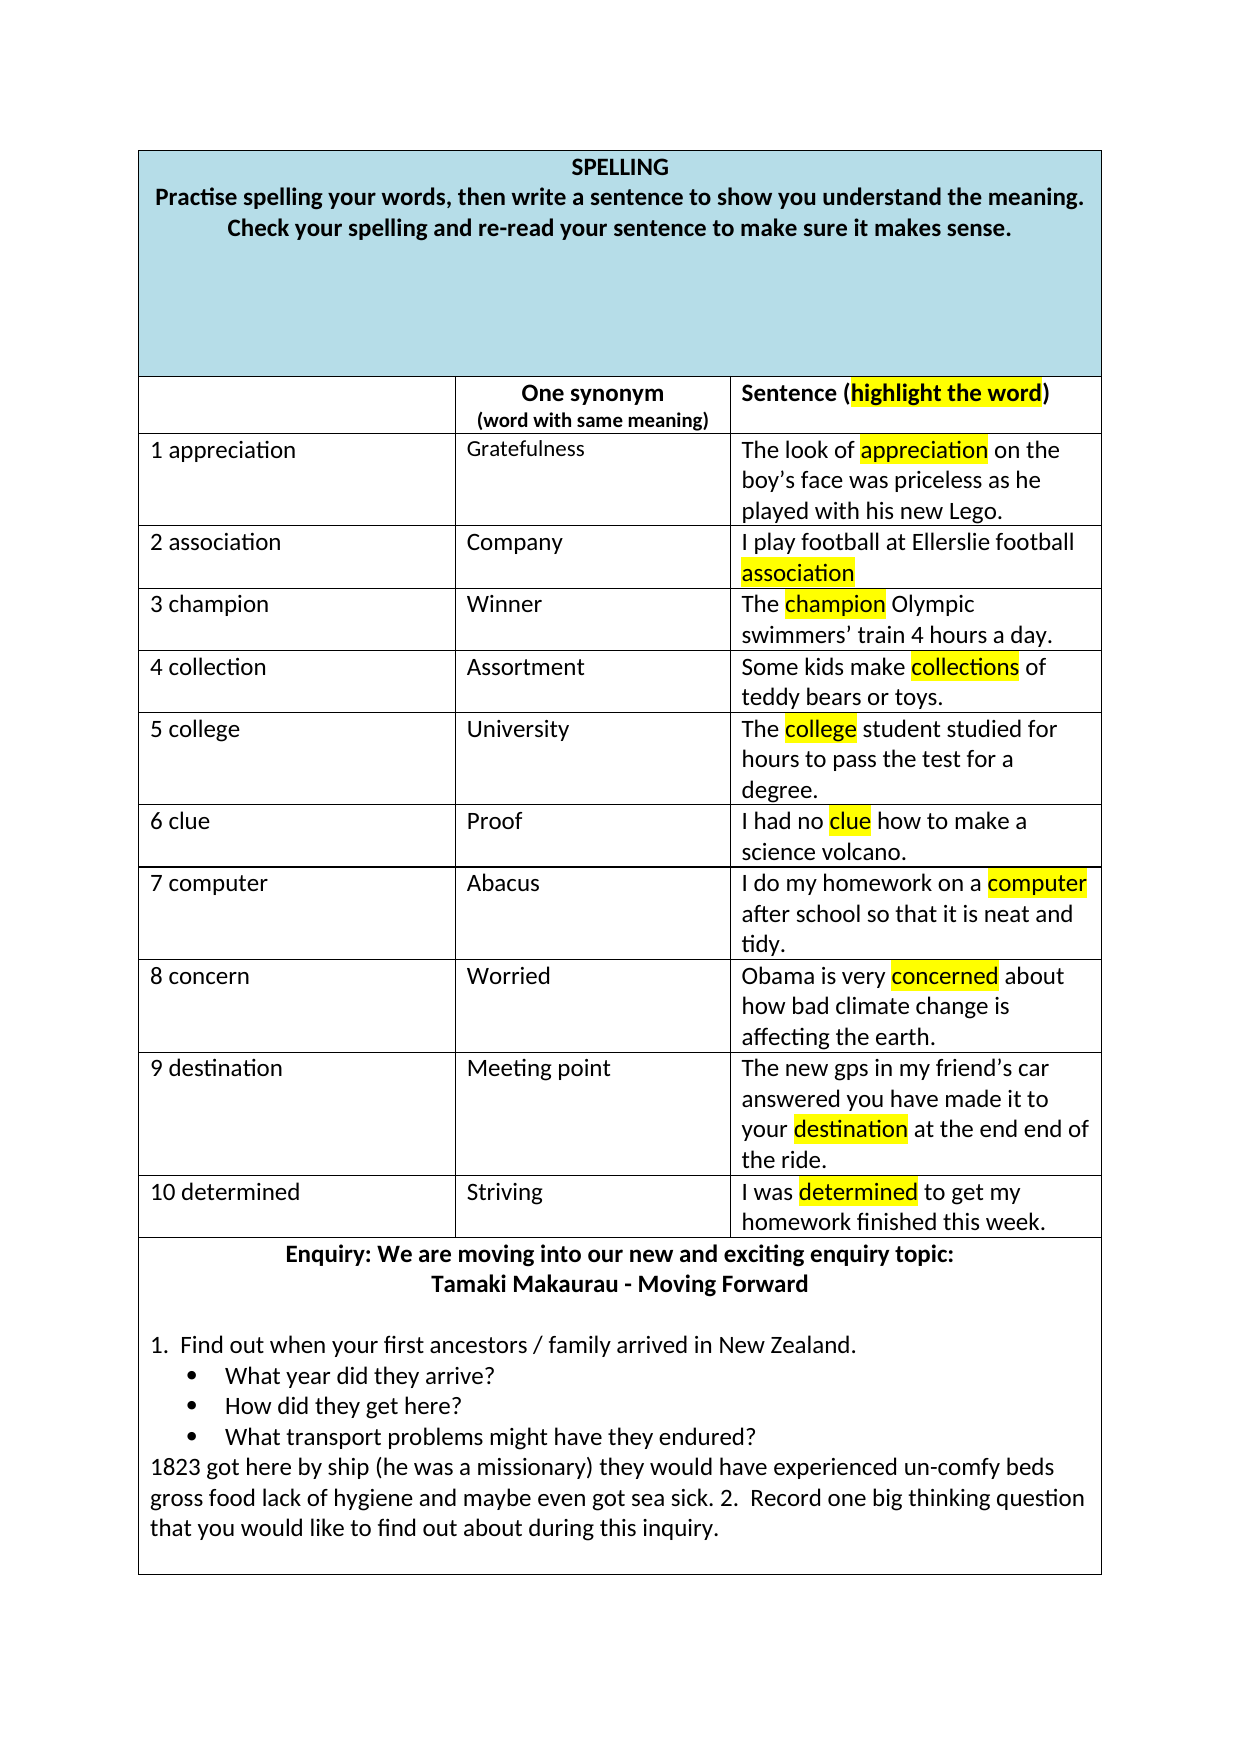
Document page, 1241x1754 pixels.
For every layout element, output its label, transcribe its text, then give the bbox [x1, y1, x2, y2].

table_cell 1 appreciation [139, 434, 455, 525]
table_cell Some kids make collections of teddy bears or toys. [731, 651, 1101, 712]
table_cell I had no clue how to make a science volcano. [731, 805, 1101, 866]
table_cell [139, 377, 455, 433]
table_cell Obama is very concerned about how bad climate change is affecting the earth. [731, 960, 1101, 1052]
table_cell Striving [456, 1176, 730, 1237]
table_cell Winner [456, 589, 730, 649]
table_cell 8 concern [139, 960, 455, 1052]
table_cell Sentence (highlight the word) [731, 377, 1101, 433]
table_cell 5 college [139, 713, 455, 804]
table_cell I do my homework on a computer after school so that it is neat and tidy. [731, 868, 1101, 959]
table_cell Company [456, 526, 730, 587]
table_cell 3 champion [139, 589, 455, 649]
table_cell Proof [456, 805, 730, 866]
table_cell The champion Olympic swimmers’ train 4 hours a day. [731, 589, 1101, 649]
table_cell Assortment [456, 651, 730, 712]
table_cell Gratefulness [456, 434, 730, 525]
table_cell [139, 1238, 1101, 1573]
table_cell SPELLING Practise spelling your words, then write a sentence to show you understand the meaning. Check your spelling and re-read your sentence to make sure it makes sense. [139, 151, 1101, 376]
table_cell University [456, 713, 730, 804]
table_cell The new gps in my friend’s car answered you have made it to your destination at the end end of the ride. [731, 1053, 1101, 1175]
table_cell 2 association [139, 526, 455, 587]
table_cell 7 computer [139, 868, 455, 959]
table_cell 6 clue [139, 805, 455, 866]
table_cell Abacus [456, 868, 730, 959]
table_cell 10 determined [139, 1176, 455, 1237]
table_cell The look of appreciation on the boy’s face was priceless as he played with his new Lego. [731, 434, 1101, 525]
table_cell 9 destination [139, 1053, 455, 1175]
table_cell One synonym (word with same meaning) [456, 377, 730, 433]
table_cell Meeting point [456, 1053, 730, 1175]
table_cell Worried [456, 960, 730, 1052]
table_cell 4 collection [139, 651, 455, 712]
table_cell I play football at Ellerslie football association [731, 526, 1101, 587]
table_cell I was determined to get my homework finished this week. [731, 1176, 1101, 1237]
table_cell The college student studied for hours to pass the test for a degree. [731, 713, 1101, 804]
